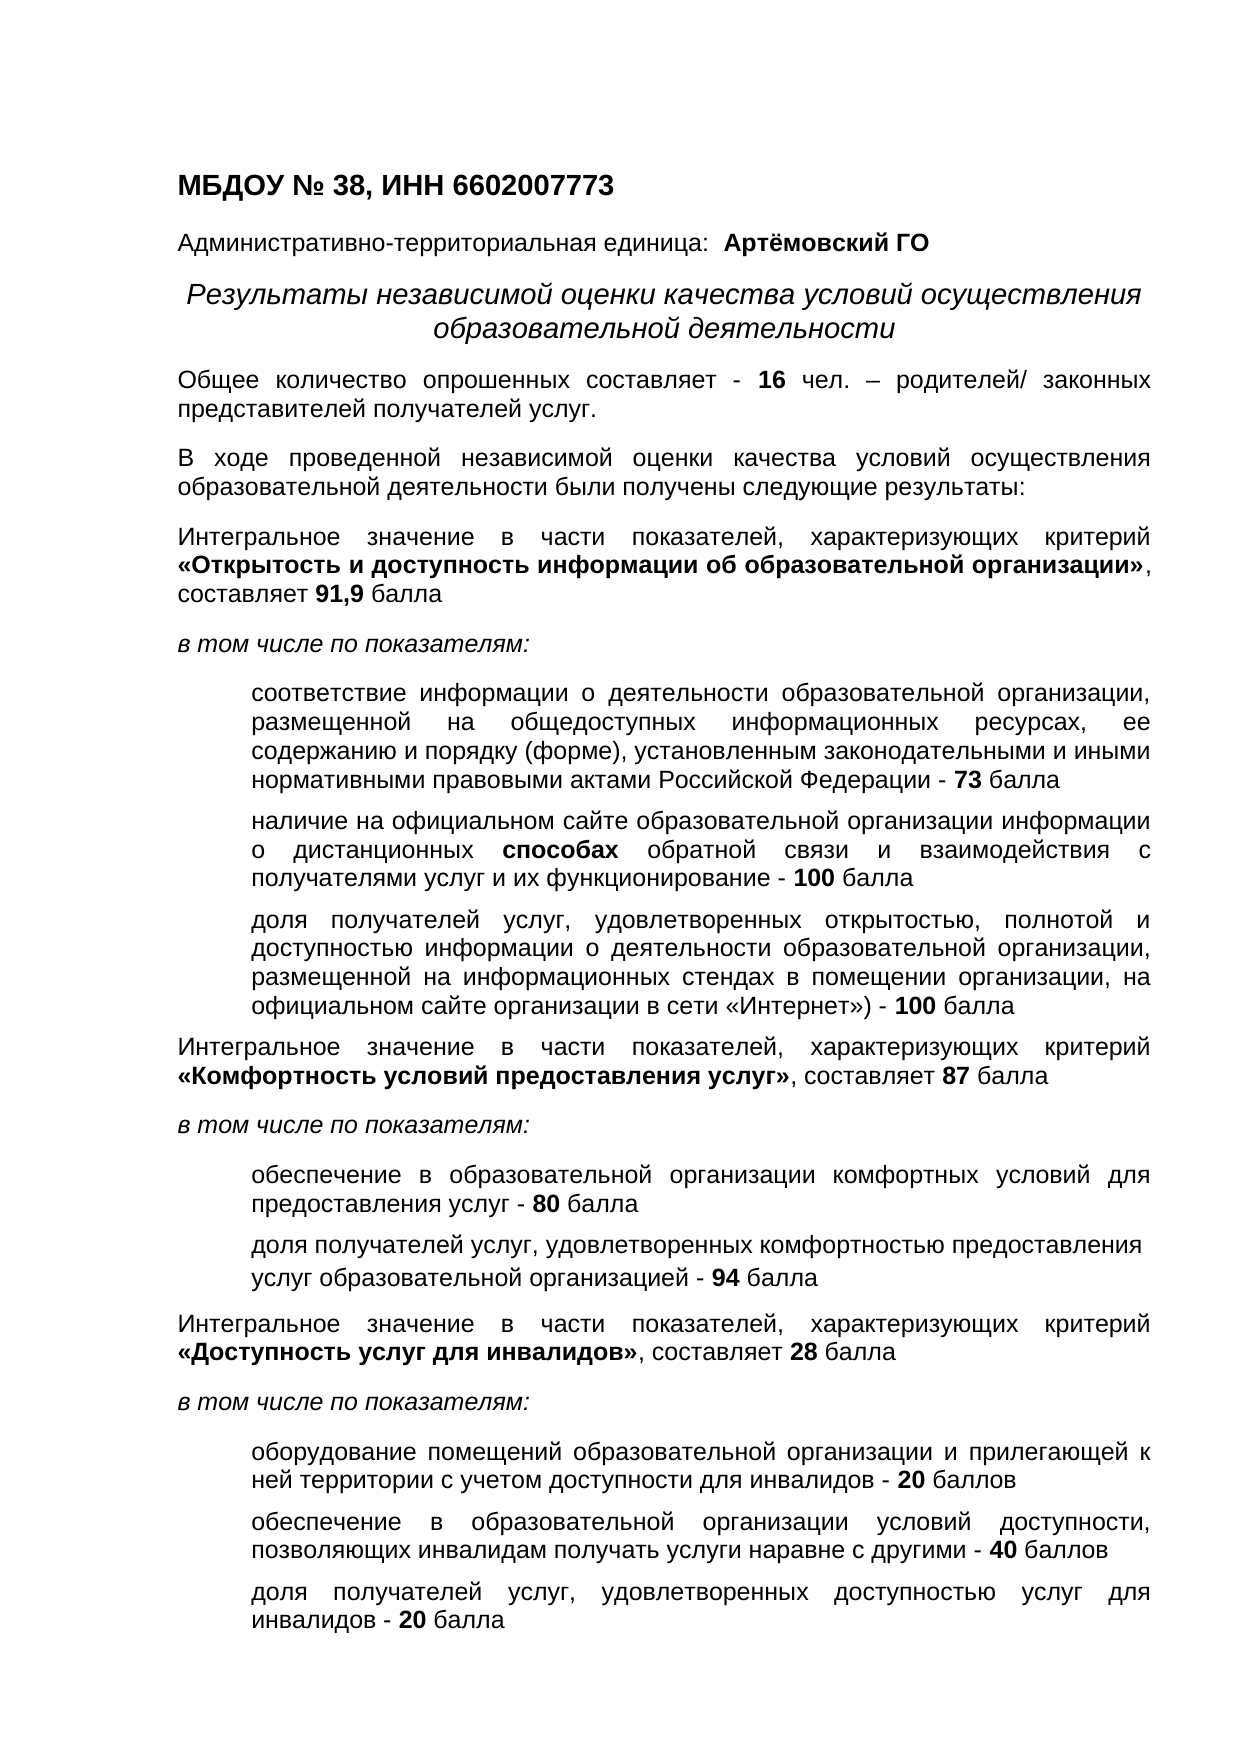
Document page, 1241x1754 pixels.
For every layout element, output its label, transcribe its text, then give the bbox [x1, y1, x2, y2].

text в том числе по показателям: [177, 629, 1152, 657]
text Общее количество опрошенных составляет - 16 чел. – родителей/ законных представителей получателей услуг. [177, 365, 1152, 422]
subtitle МБДОУ № 38, ИНН 6602007773 [177, 168, 1152, 202]
text обеспечение в образовательной организации условий доступности, позволяющих инвалидам получать услуги наравне с другими - 40 баллов [251, 1506, 1152, 1564]
text доля получателей услуг, удовлетворенных доступностью услуг для инвалидов - 20 балла [251, 1576, 1152, 1634]
text доля получателей услуг, удовлетворенных открытостью, полнотой и доступностью информации о деятельности образовательной организации, размещенной на информационных стендах в помещении организации, на официальном сайте организации в сети «Интернет») - 100 балла [251, 904, 1152, 1019]
text В ходе проведенной независимой оценки качества условий осуществления образовательной деятельности были получены следующие результаты: [177, 443, 1152, 501]
text доля получателей услуг, удовлетворенных комфортностью предоставления услуг образовательной организацией - 94 балла [251, 1230, 1152, 1292]
text соответствие информации о деятельности образовательной организации, размещенной на общедоступных информационных ресурсах, ее содержанию и порядку (форме), установленным законодательными и иными нормативными правовыми актами Российской Федерации - 73 балла [251, 678, 1152, 793]
text Интегральное значение в части показателей, характеризующих критерий «Доступность услуг для инвалидов», составляет 28 балла [177, 1308, 1152, 1366]
text Результаты независимой оценки качества условий осуществления образовательной деятельности [177, 277, 1152, 344]
text Интегральное значение в части показателей, характеризующих критерий «Комфортность условий предоставления услуг», составляет 87 балла [177, 1032, 1152, 1089]
text Интегральное значение в части показателей, характеризующих критерий «Открытость и доступность информации об образовательной организации», составляет 91,9 балла [177, 522, 1152, 608]
text в том числе по показателям: [177, 1110, 1152, 1139]
text наличие на официальном сайте образовательной организации информации о дистанционных способах обратной связи и взаимодействия с получателями услуг и их функционирование - 100 балла [251, 806, 1152, 892]
text в том числе по показателям: [177, 1387, 1152, 1416]
text Административно-территориальная единица: Артёмовский ГО [177, 227, 1152, 256]
text обеспечение в образовательной организации комфортных условий для предоставления услуг - 80 балла [251, 1160, 1152, 1217]
text оборудование помещений образовательной организации и прилегающей к ней территории с учетом доступности для инвалидов - 20 баллов [251, 1436, 1152, 1494]
